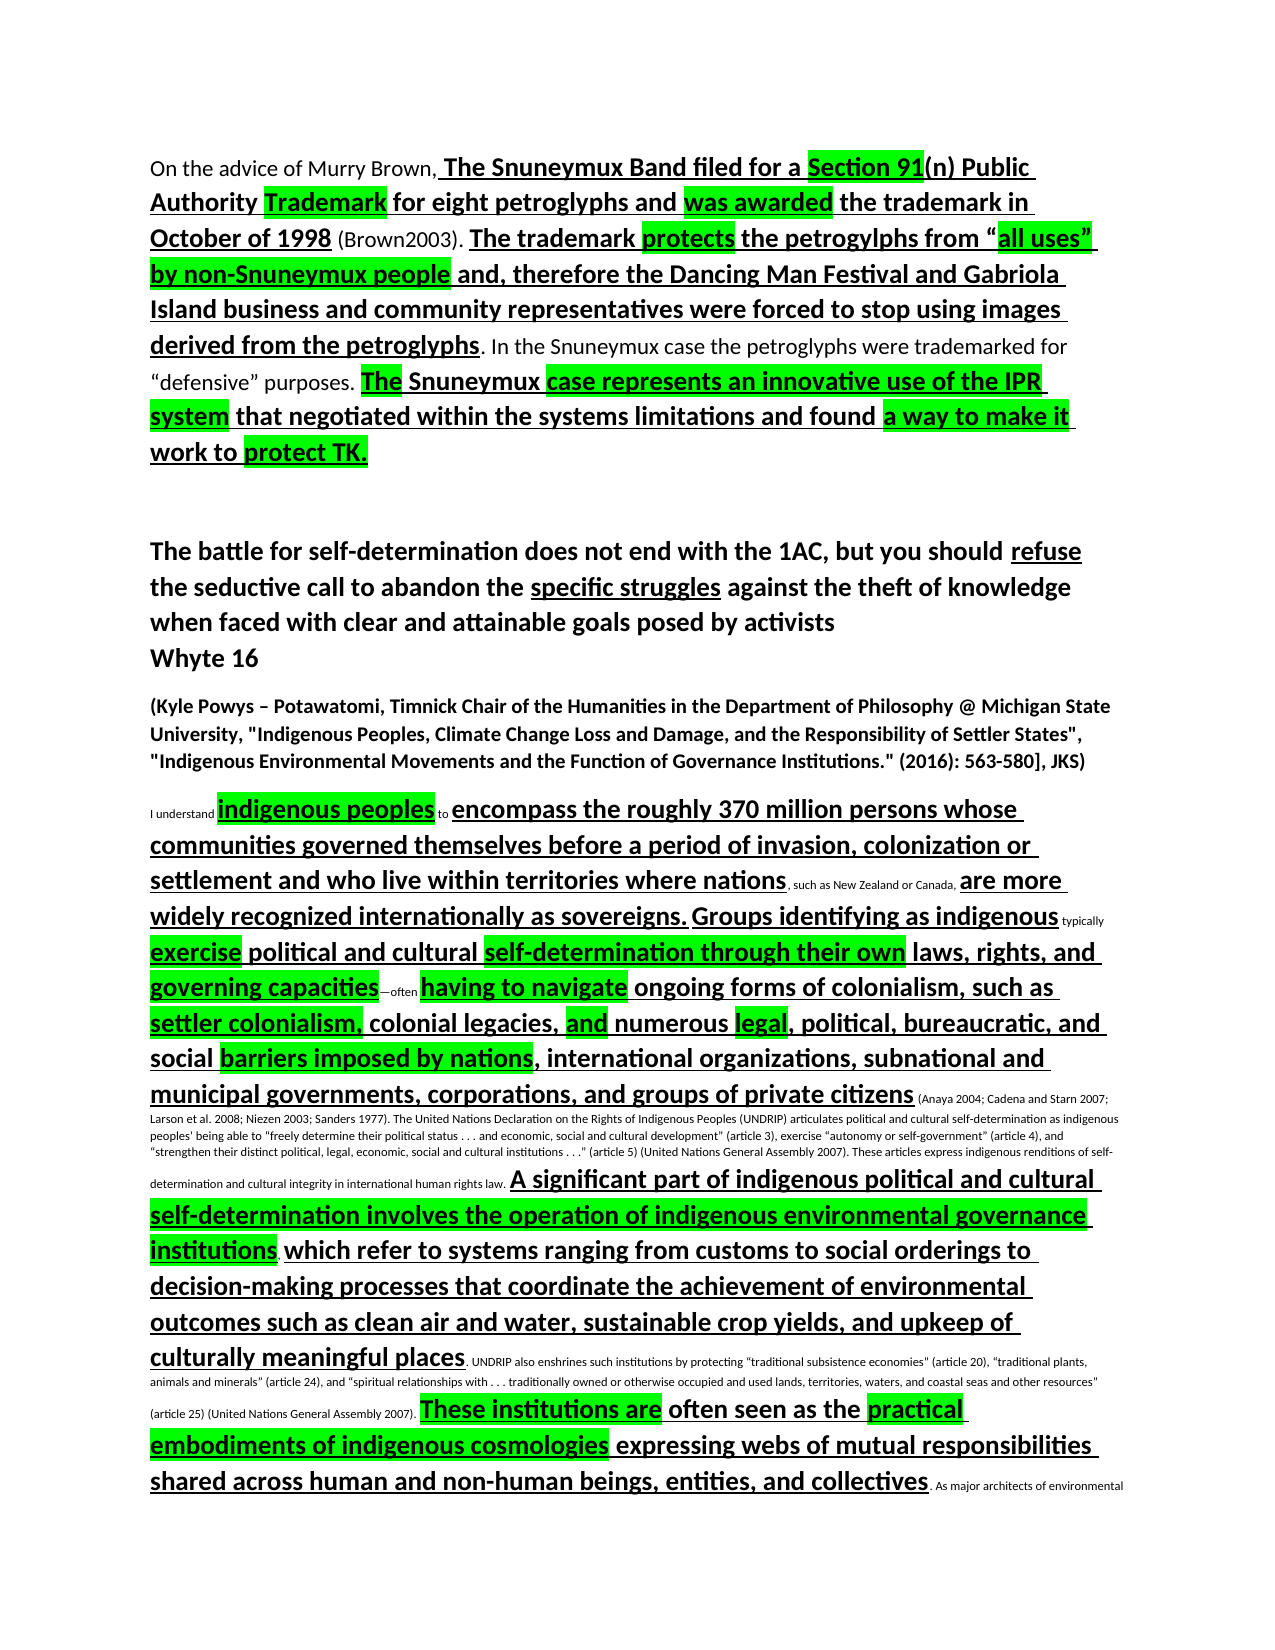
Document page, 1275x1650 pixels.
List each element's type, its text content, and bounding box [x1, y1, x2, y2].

text (Kyle Powys – Potawatomi, Timnick Chair of the Humanities in the Department of Philosophy @ Michigan State University, "Indigenous Peoples, Climate Change Loss and Damage, and the Responsibility of Settler States", "Indigenous Environmental Movements and the Function of Governance Institutions." (2016): 563-580], JKS) [150, 693, 1125, 773]
text Whyte 16 [150, 641, 1125, 674]
text On the advice of Murry Brown, The Snuneymux Band filed for a Section 91(n) Public Authority Trademark for eight petroglyphs and was awarded the trademark in October of 1998 (Brown2003). The trademark protects the petrogylphs from “all uses” by non-Snuneymux people and, therefore the Dancing Man Festival and Gabriola Island business and community representatives were forced to stop using images derived from the petroglyphs. In the Snuneymux case the petroglyphs were trademarked for “defensive” purposes. The Snuneymux case represents an innovative use of the IPR system that negotiated within the systems limitations and found a way to make it work to protect TK. [150, 150, 1125, 468]
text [150, 792, 1125, 1497]
subtitle The battle for self-determination does not end with the 1AC, but you should refuse the seductive call to abandon the specific struggles against the theft of knowledge when faced with clear and attainable goals posed by activists [150, 534, 1125, 638]
